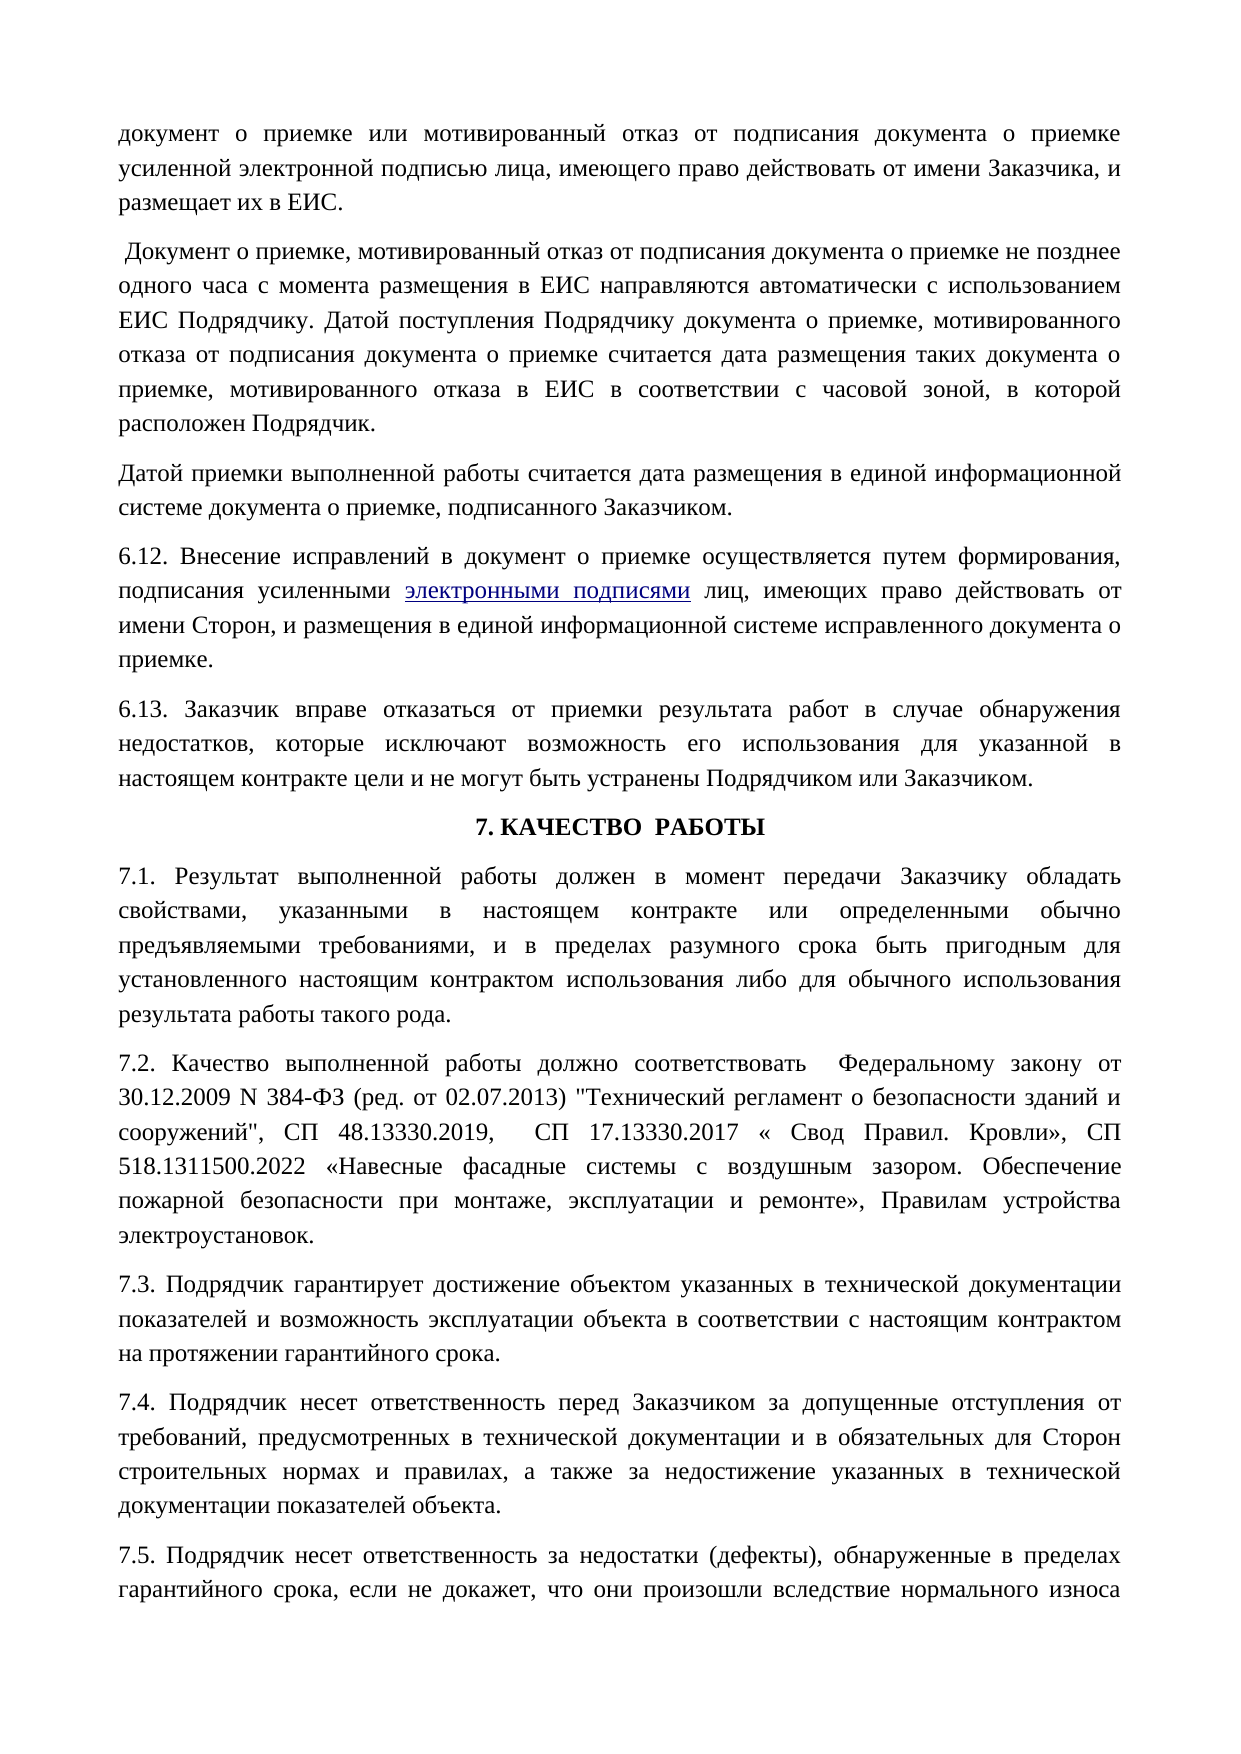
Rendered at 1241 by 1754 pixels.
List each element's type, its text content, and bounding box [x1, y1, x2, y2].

text Датой приемки выполненной работы считается дата размещения в единой информационной системе документа о приемке, подписанного Заказчиком. [118, 458, 1122, 521]
text 6.12. Внесение исправлений в документ о приемке осуществляется путем формирования, подписания усиленными электронными подписями лиц, имеющих право действовать от имени Сторон, и размещения в единой информационной системе исправленного документа о приемке. [118, 541, 1122, 673]
text 7.3. Подрядчик гарантирует достижение объектом указанных в технической документации показателей и возможность эксплуатации объекта в соответствии с настоящим контрактом на протяжении гарантийного срока. [118, 1269, 1122, 1367]
text 6.13. Заказчик вправе отказаться от приемки результата работ в случае обнаружения недостатков, которые исключают возможность его использования для указанной в настоящем контракте цели и не могут быть устранены Подрядчиком или Заказчиком. [118, 694, 1122, 791]
text Документ о приемке, мотивированный отказ от подписания документа о приемке не позднее одного часа с момента размещения в ЕИС направляются автоматически с использованием ЕИС Подрядчику. Датой поступления Подрядчику документа о приемке, мотивированного отказа от подписания документа о приемке считается дата размещения таких документа о приемке, мотивированного отказа в ЕИС в соответствии с часовой зоной, в которой расположен Подрядчик. [118, 236, 1122, 437]
text 7. КАЧЕСТВО РАБОТЫ [118, 812, 1122, 840]
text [118, 1540, 1122, 1603]
text 7.4. Подрядчик несет ответственность перед Заказчиком за допущенные отступления от требований, предусмотренных в технической документации и в обязательных для Сторон строительных нормах и правилах, а также за недостижение указанных в технической документации показателей объекта. [118, 1387, 1122, 1519]
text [118, 118, 1122, 216]
text 7.2. Качество выполненной работы должно соответствовать Федеральному закону от 30.12.2009 N 384-ФЗ (ред. от 02.07.2013) "Технический регламент о безопасности зданий и сооружений", СП 48.13330.2019, СП 17.13330.2017 « Свод Правил. Кровли», СП 518.1311500.2022 «Навесные фасадные системы с воздушным зазором. Обеспечение пожарной безопасности при монтаже, эксплуатации и ремонте», Правилам устройства электроустановок. [118, 1048, 1122, 1249]
text 7.1. Результат выполненной работы должен в момент передачи Заказчику обладать свойствами, указанными в настоящем контракте или определенными обычно предъявляемыми требованиями, и в пределах разумного срока быть пригодным для установленного настоящим контрактом использования либо для обычного использования результата работы такого рода. [118, 861, 1122, 1027]
